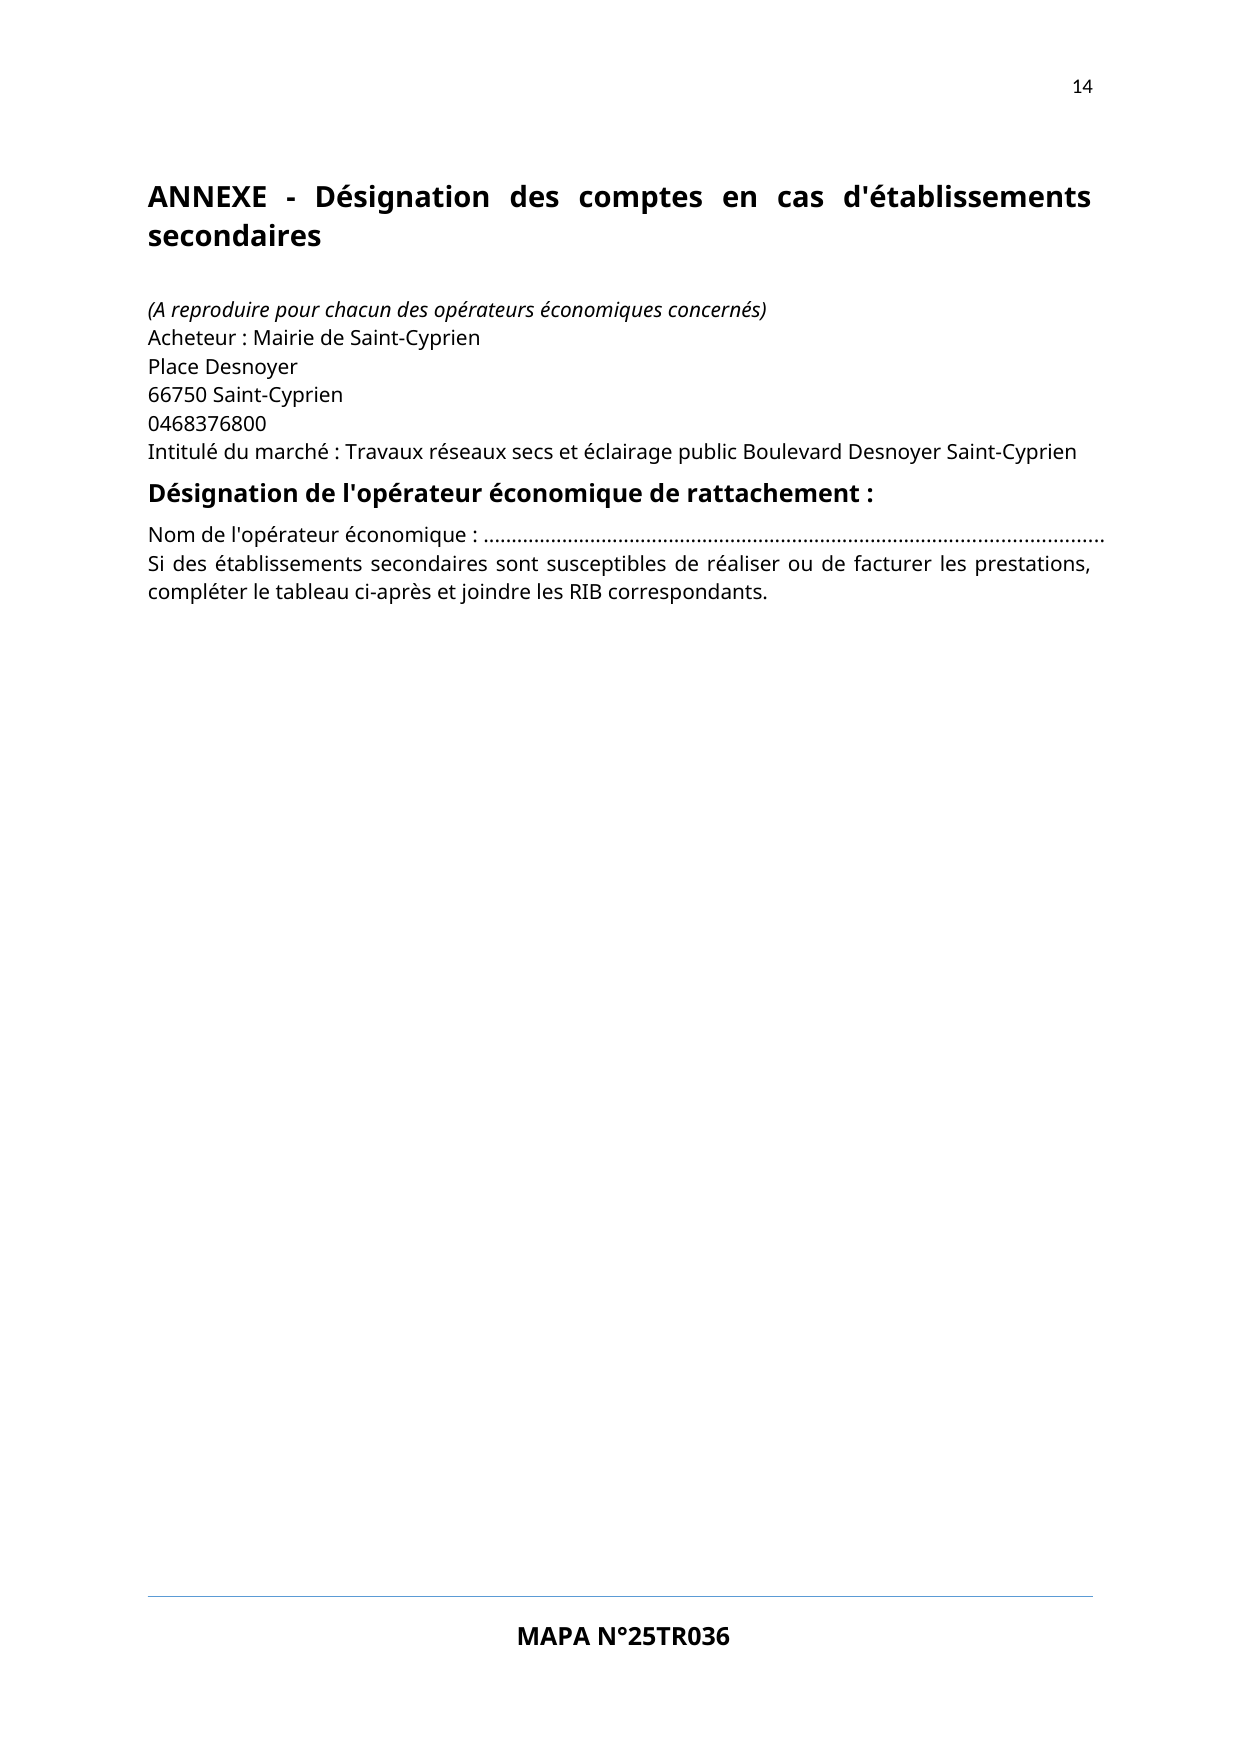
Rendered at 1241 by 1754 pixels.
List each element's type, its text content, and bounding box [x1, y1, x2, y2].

text Si des établissements secondaires sont susceptibles de réaliser ou de facturer les prestations, compléter le tableau ci-après et joindre les RIB correspondants. [148, 549, 1093, 606]
text Place Desnoyer [148, 352, 1093, 380]
text ANNEXE - Désignation des comptes en cas d'établissements secondaires [148, 176, 1093, 255]
text Intitulé du marché : Travaux réseaux secs et éclairage public Boulevard Desnoyer Saint-Cyprien [148, 437, 1093, 466]
text Acheteur : Mairie de Saint-Cyprien [148, 323, 1093, 352]
text Nom de l'opérateur économique : [148, 521, 1093, 549]
text Désignation de l'opérateur économique de rattachement : [148, 476, 1093, 510]
text (A reproduire pour chacun des opérateurs économiques concernés) [148, 295, 1093, 323]
text 66750 Saint-Cyprien [148, 380, 1093, 409]
text 0468376800 [148, 409, 1093, 437]
